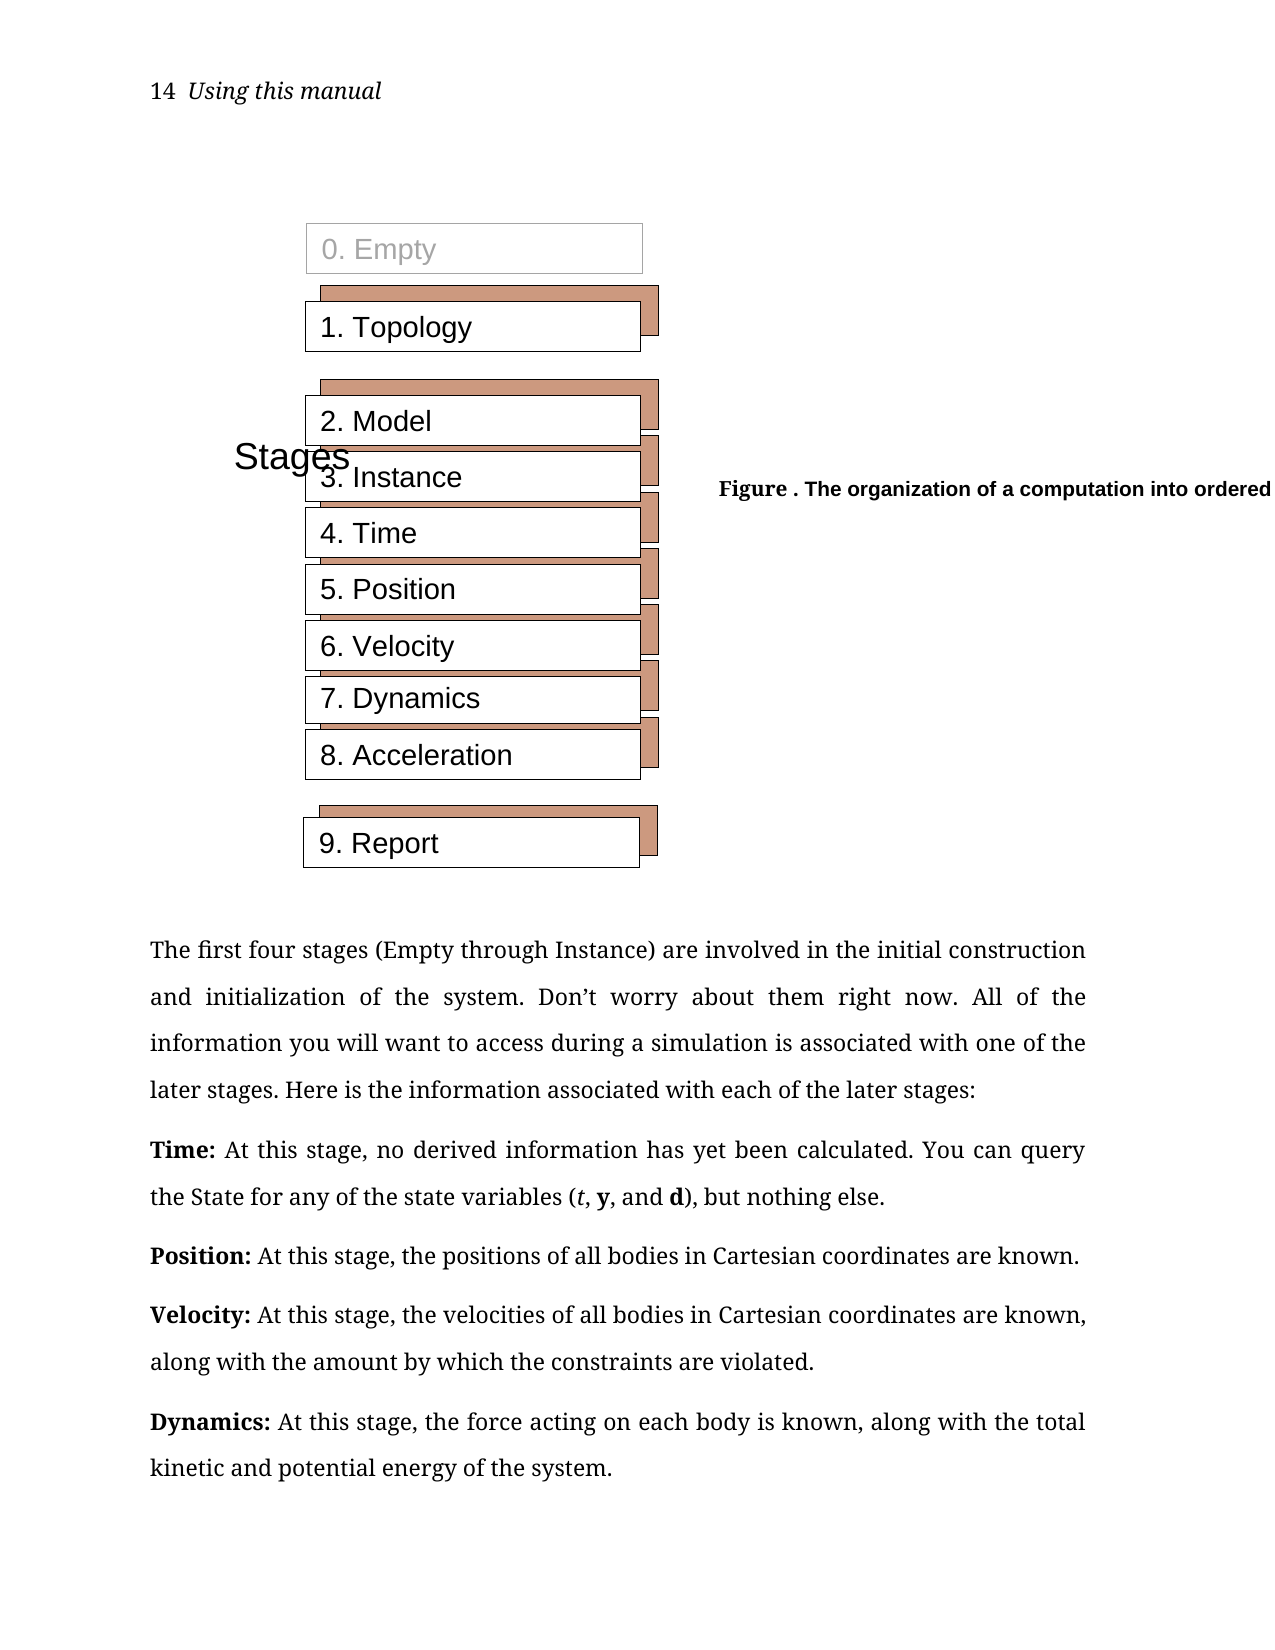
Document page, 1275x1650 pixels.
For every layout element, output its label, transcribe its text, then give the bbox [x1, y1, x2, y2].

text Velocity: At this stage, the velocities of all bodies in Cartesian coordinates are known, along with the amount by which the constraints are violated. [150, 1299, 1087, 1377]
text Dynamics: At this stage, the force acting on each body is known, along with the total kinetic and potential energy of the system. [150, 1406, 1087, 1484]
text Time: At this stage, no derived information has yet been calculated. You can query the State for any of the state variables (t, y, and d), but nothing else. [150, 1134, 1087, 1212]
text Position: At this stage, the positions of all bodies in Cartesian coordinates are known. [150, 1240, 1087, 1271]
text The first four stages (Empty through Instance) are involved in the initial construction and initialization of the system. Don’t worry about them right now. All of the information you will want to access during a simulation is associated with one of the later stages. Here is the information associated with each of the later stages: [150, 934, 1087, 1106]
